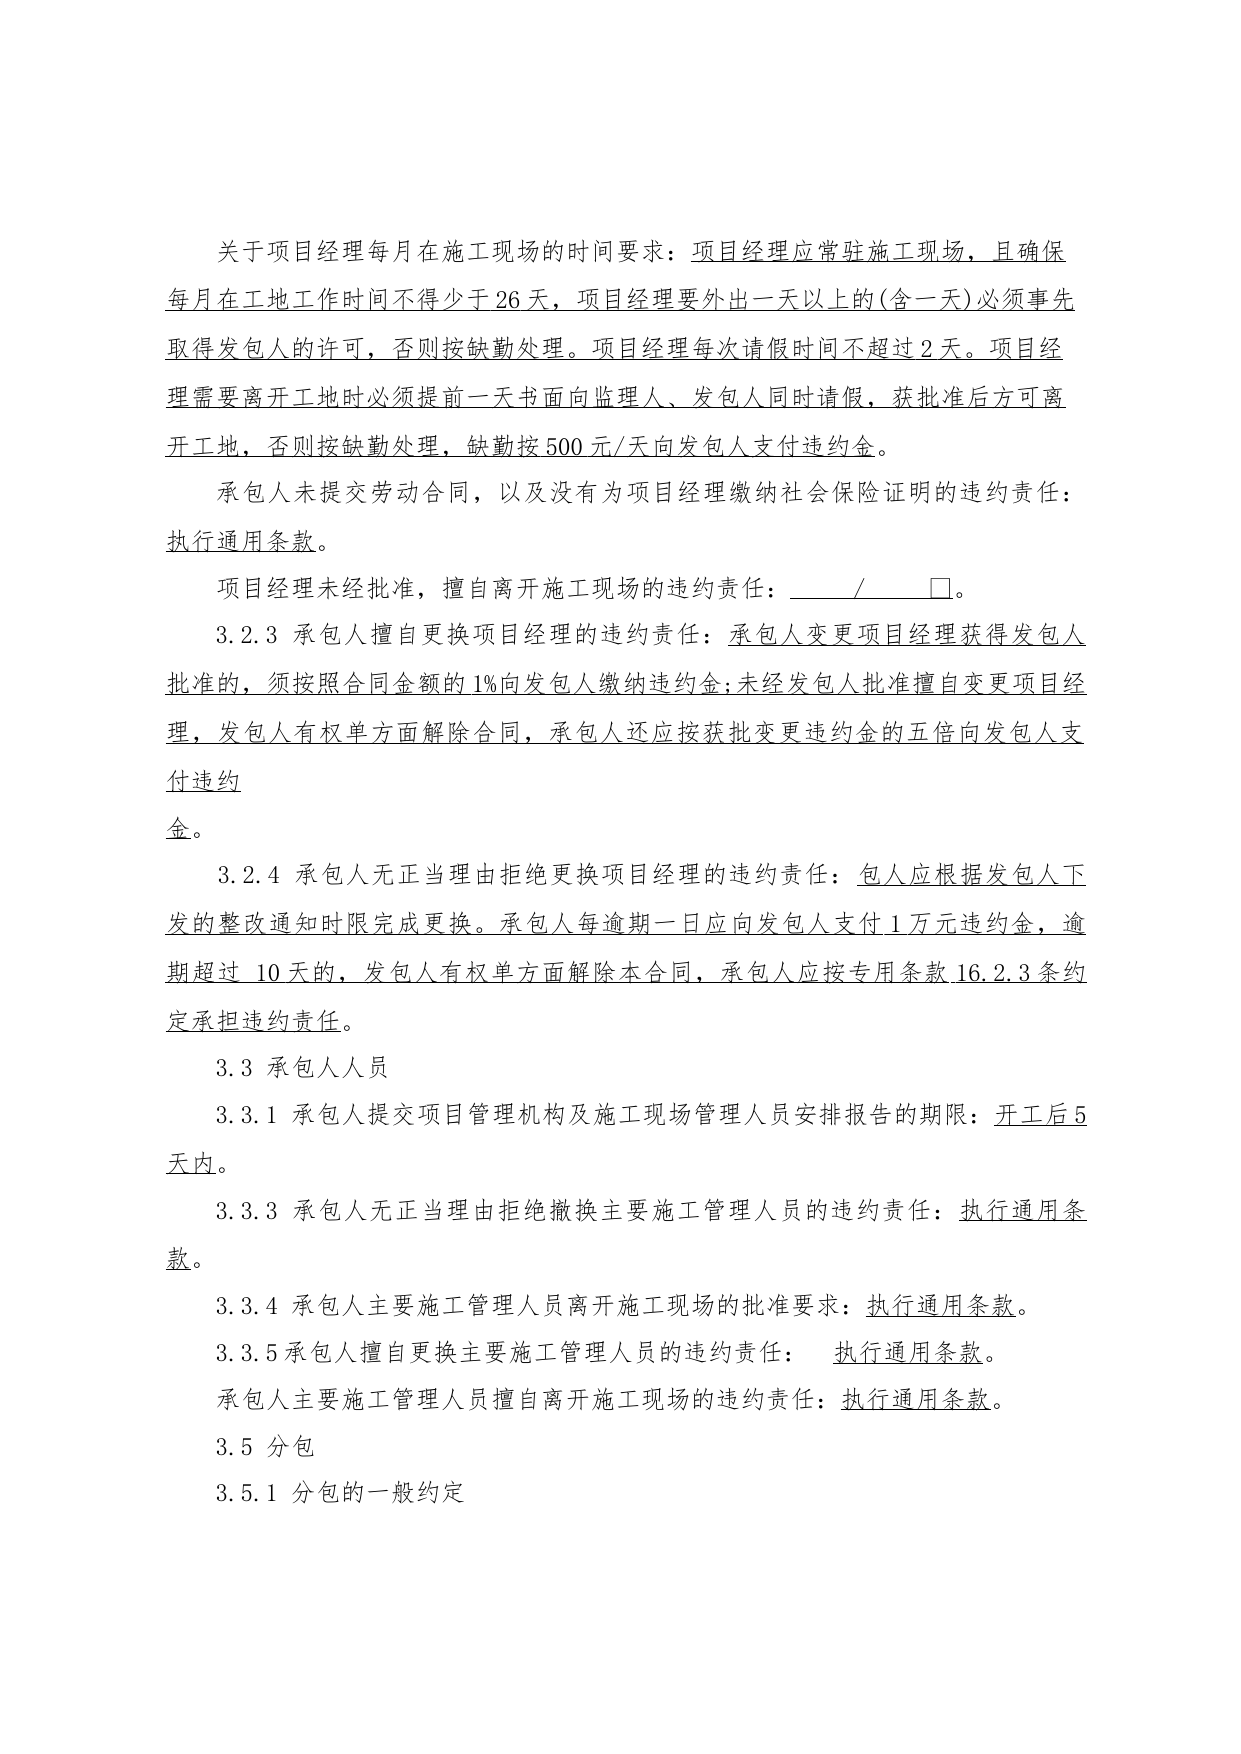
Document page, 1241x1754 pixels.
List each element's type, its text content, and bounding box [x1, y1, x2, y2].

text 项目经理未经批准，擅自离开施工现场的违约责任： / 。 [165, 570, 1087, 603]
text 3.3.4 承包人主要施工管理人员离开施工现场的批准要求：执行通用条款。 [165, 1288, 1087, 1320]
text 3.3.1 承包人提交项目管理机构及施工现场管理人员安排报告的期限：开工后5天内。 [165, 1097, 1087, 1178]
text 关于项目经理每月在施工现场的时间要求：项目经理应常驻施工现场，且确保每月在工地工作时间不得少于26天，项目经理要外出一天以上的(含一天)必须事先取得发包人的许可，否则按缺勤处理。项目经理每次请假时间不超过2天。项目经理需要离开工地时必须提前一天书面向监理人、发包人同时请假，获批准后方可离开工地，否则按缺勤处理，缺勤按500元/天向发包人支付违约金。 [165, 233, 1087, 460]
text 3.2.4 承包人无正当理由拒绝更换项目经理的违约责任：包人应根据发包人下发的整改通知时限完成更换。承包人每逾期一日应向发包人支付1万元违约金，逾期超过 10天的，发包人有权单方面解除本合同，承包人应按专用条款16.2.3条约定承担违约责任。 [165, 857, 1087, 1036]
text 承包人主要施工管理人员擅自离开施工现场的违约责任：执行通用条款。 [165, 1381, 1087, 1414]
text 3.2.3 承包人擅自更换项目经理的违约责任：承包人变更项目经理获得发包人批准的，须按照合同金额的1%向发包人缴纳违约金;未经发包人批准擅自变更项目经理，发包人有权单方面解除合同，承包人还应按获批变更违约金的五倍向发包人支付违约 [165, 617, 1087, 694]
text 金。 [165, 810, 1087, 842]
text 3.3 承包人人员 [165, 1050, 1087, 1082]
text 3.5 分包 [165, 1428, 1087, 1460]
text 3.2.3 承包人擅自更换项目经理的违约责任：承包人变更项目经理获得发包人批准的，须按照合同金额的1%向发包人缴纳违约金;未经发包人批准擅自变更项目经理，发包人有权单方面解除合同，承包人还应按获批变更违约金的五倍向发包人支付违约 [165, 695, 1087, 796]
text 3.3.3 承包人无正当理由拒绝撤换主要施工管理人员的违约责任：执行通用条款。 [165, 1192, 1087, 1273]
text 承包人未提交劳动合同，以及没有为项目经理缴纳社会保险证明的违约责任：执行通用条款。 [165, 475, 1087, 556]
text 3.3.5承包人擅自更换主要施工管理人员的违约责任： 执行通用条款。 [165, 1334, 1087, 1367]
text 3.5.1 分包的一般约定 [165, 1475, 1087, 1507]
